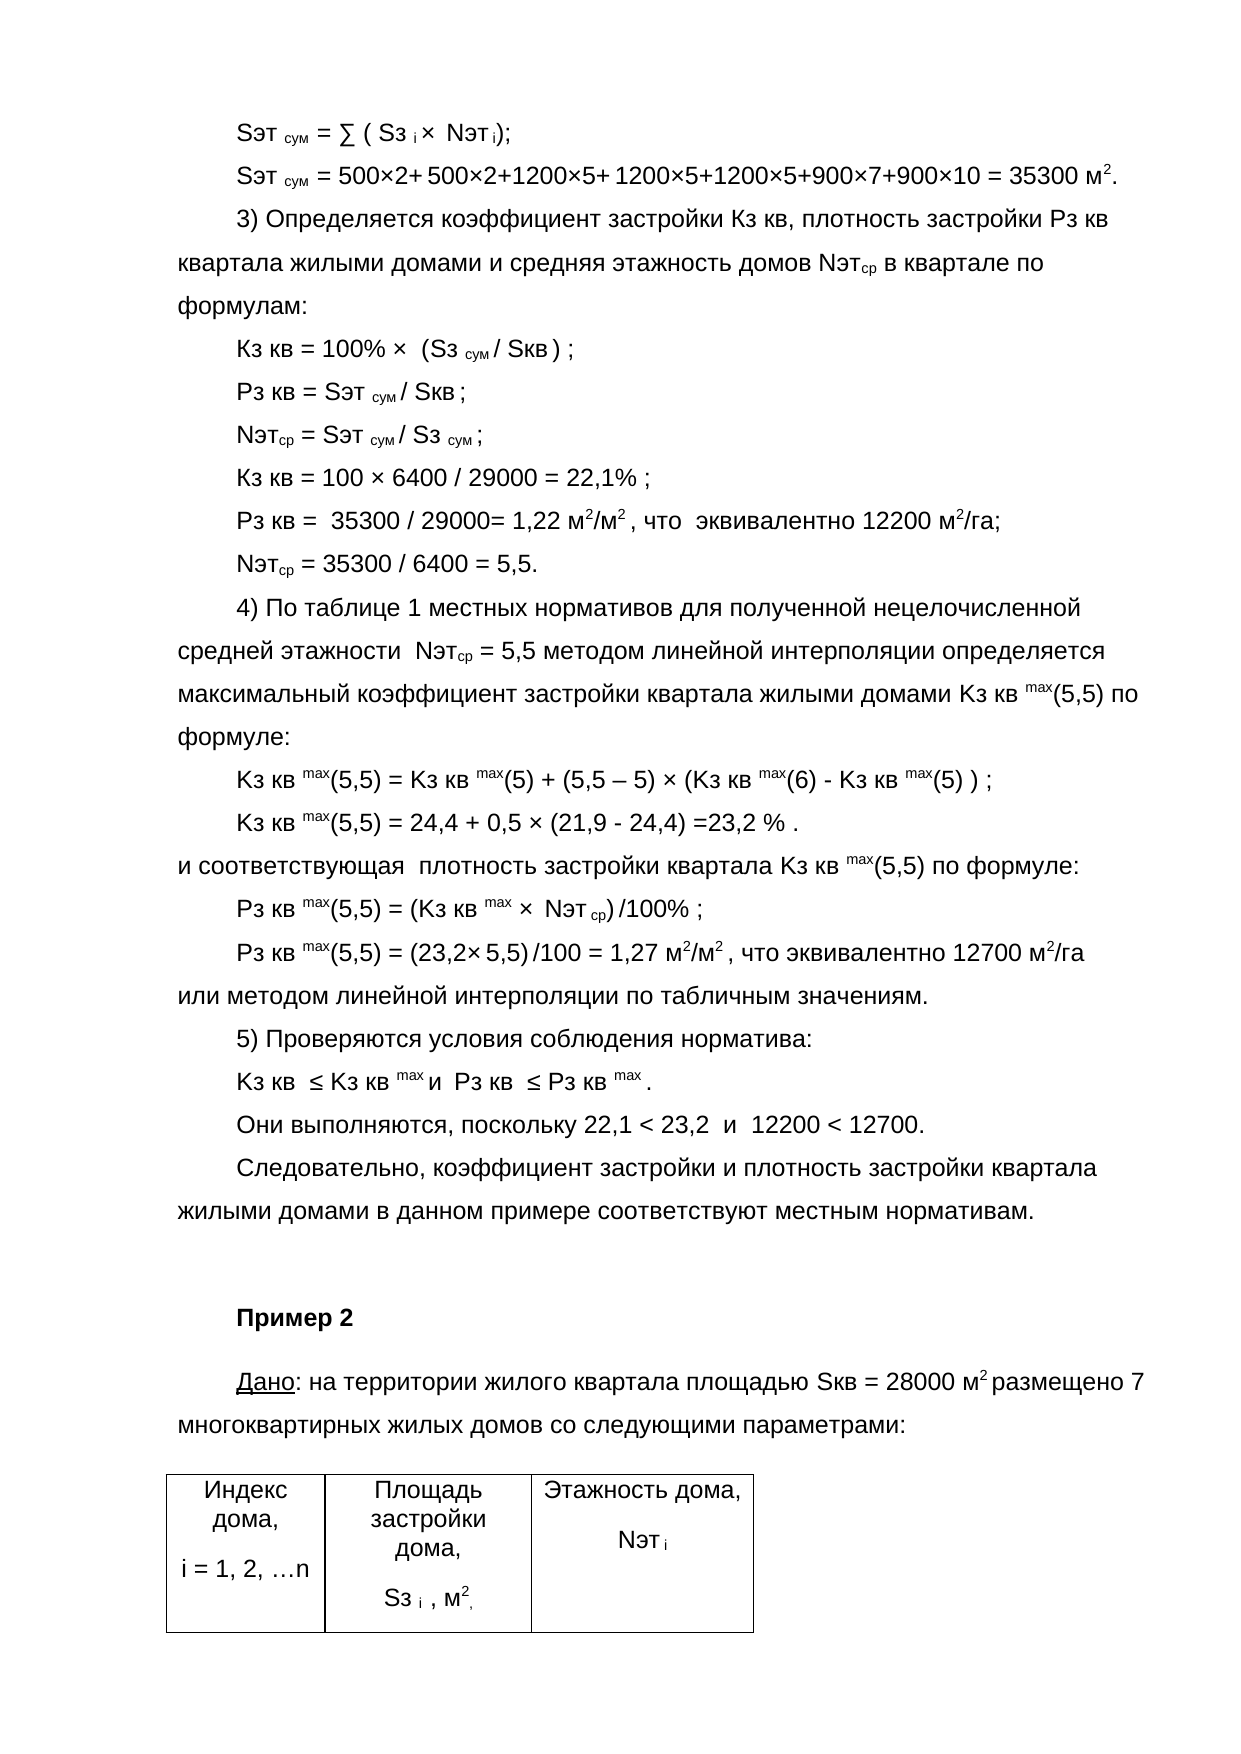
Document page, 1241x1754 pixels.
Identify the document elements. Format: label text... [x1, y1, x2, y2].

text Nэтср = 35300 / 6400 = 5,5. [177, 549, 1152, 578]
text Kз кв max(5,5) = Kз кв max(5) + (5,5 – 5) × (Kз кв max(6) - Kз кв max(5) ) ; [177, 765, 1152, 794]
text Sэт сум = ∑ ( Sз i × Nэт i); [177, 118, 1152, 147]
text Пример 2 [177, 1303, 1152, 1332]
text и соответствующая плотность застройки квартала Kз кв max(5,5) по формуле: [177, 851, 1152, 880]
text 3) Определяется коэффициент застройки Кз кв, плотность застройки Рз кв квартала жилыми домами и средняя этажность домов Nэтср в квартале по формулам: [177, 204, 1152, 319]
text Рз кв = 35300 / 29000= 1,22 м2/м2 , что эквивалентно 12200 м2/га; [177, 506, 1152, 535]
text Кз кв = 100% × (Sз сум / Sкв ) ; [177, 334, 1152, 362]
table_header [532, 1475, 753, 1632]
text Они выполняются, поскольку 22,1 < 23,2 и 12200 < 12700. [177, 1110, 1152, 1139]
text Рз кв = Sэт сум / Sкв ; [177, 377, 1152, 406]
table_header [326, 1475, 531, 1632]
text Kз кв max(5,5) = 24,4 + 0,5 × (21,9 - 24,4) =23,2 % . [177, 808, 1152, 837]
text Nэтср = Sэт сум / Sз сум ; [177, 420, 1152, 449]
text Кз кв = 100 × 6400 / 29000 = 22,1% ; [177, 463, 1152, 492]
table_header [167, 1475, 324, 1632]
text Sэт сум = 500×2+ 500×2+1200×5+ 1200×5+1200×5+900×7+900×10 = 35300 м2. [177, 161, 1152, 190]
text Следовательно, коэффициент застройки и плотность застройки квартала жилыми домами в данном примере соответствуют местным нормативам. [177, 1153, 1152, 1225]
text или методом линейной интерполяции по табличным значениям. [177, 981, 1152, 1009]
text Kз кв ≤ Kз кв max и Рз кв ≤ Рз кв max . [177, 1067, 1152, 1096]
text Дано: на территории жилого квартала площадью Sкв = 28000 м2 размещено 7 многоквартирных жилых домов со следующими параметрами: [177, 1367, 1152, 1439]
text Рз кв max(5,5) = (Kз кв max × Nэт ср) /100% ; [177, 894, 1152, 923]
text 5) Проверяются условия соблюдения норматива: [177, 1024, 1152, 1052]
text Рз кв max(5,5) = (23,2× 5,5) /100 = 1,27 м2/м2 , что эквивалентно 12700 м2/га [177, 937, 1152, 966]
text 4) По таблице 1 местных нормативов для полученной нецелочисленной средней этажности Nэтср = 5,5 методом линейной интерполяции определяется максимальный коэффициент застройки квартала жилыми домами Kз кв max(5,5) по формуле: [177, 592, 1152, 751]
